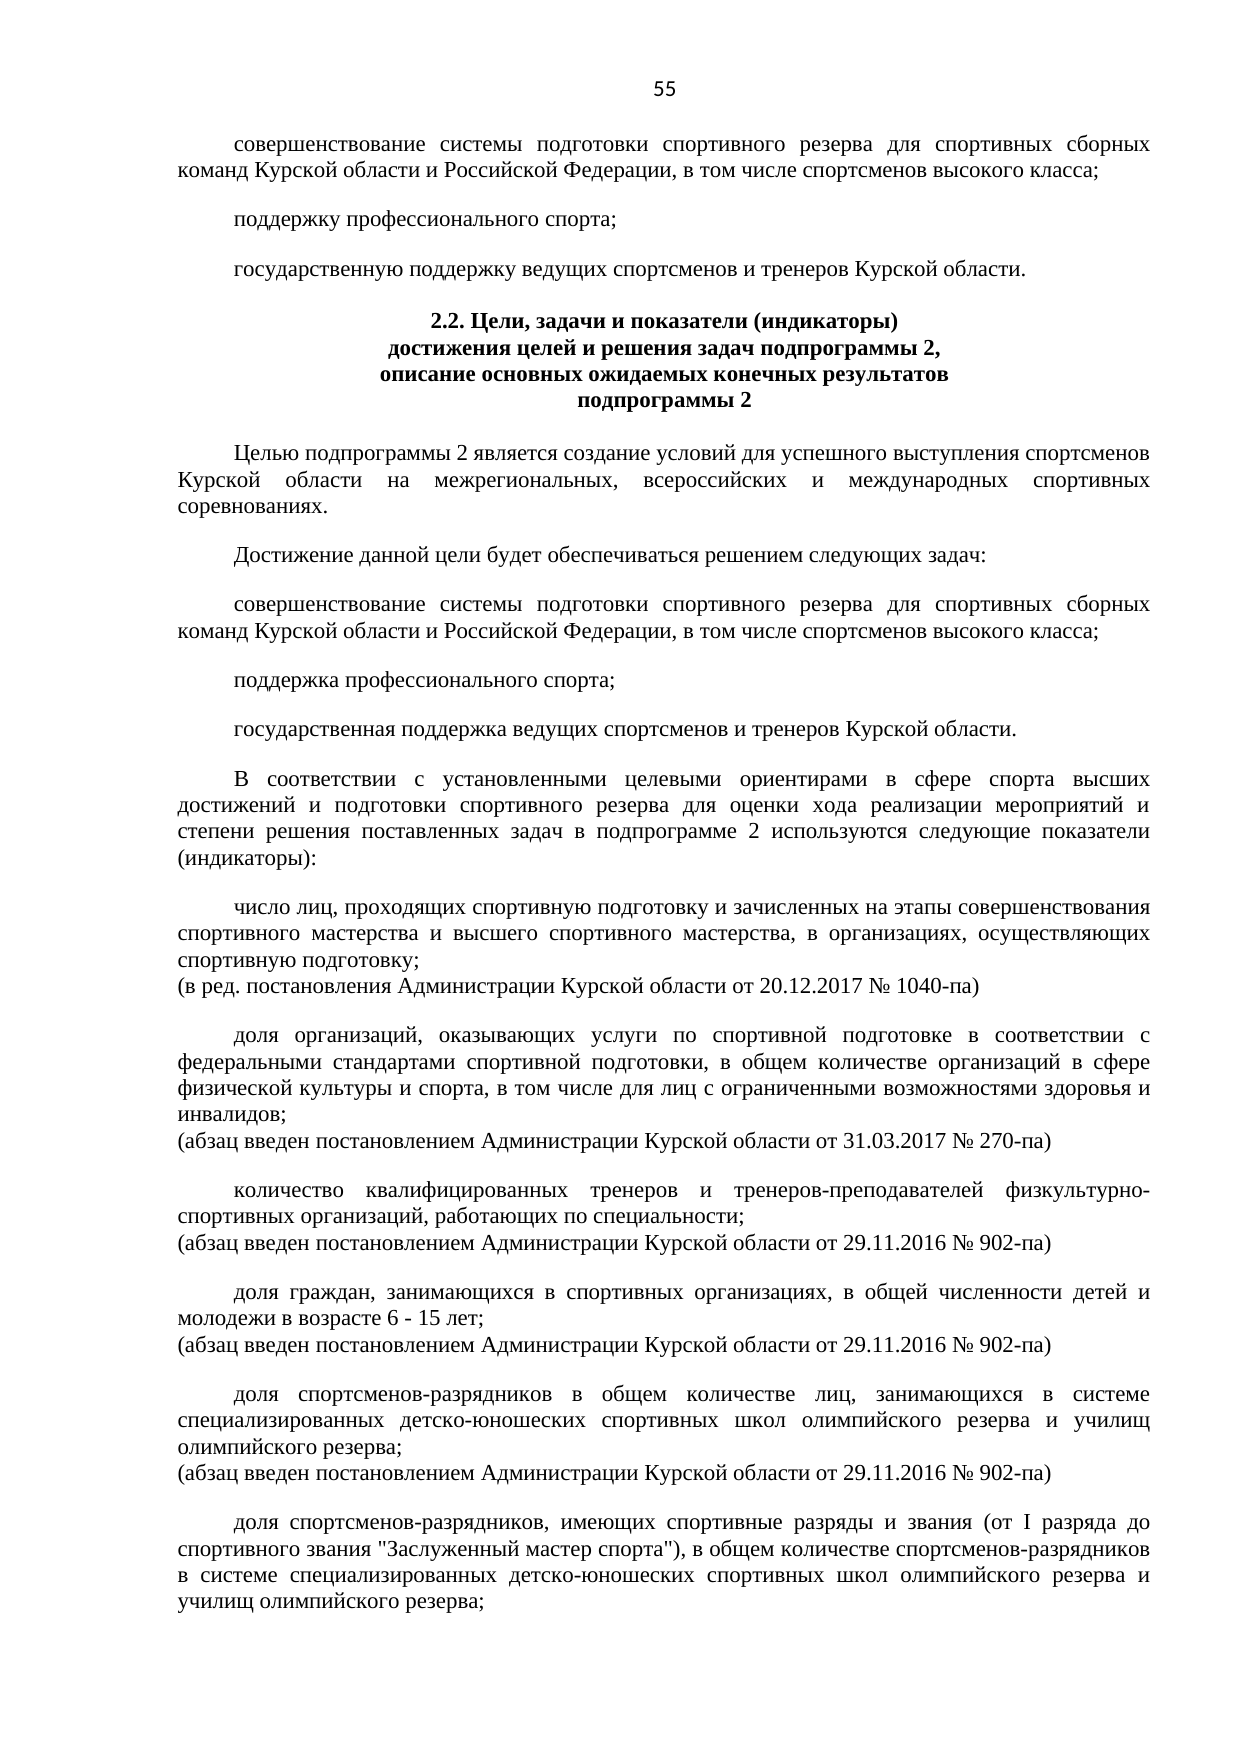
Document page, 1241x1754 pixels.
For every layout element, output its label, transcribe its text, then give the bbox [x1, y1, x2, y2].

text (абзац введен постановлением Администрации Курской области от 29.11.2016 № 902-па) [177, 1459, 1152, 1485]
title достижения целей и решения задач подпрограммы 2, [177, 334, 1152, 360]
text число лиц, проходящих спортивную подготовку и зачисленных на этапы совершенствования спортивного мастерства и высшего спортивного мастерства, в организациях, осуществляющих спортивную подготовку; [177, 893, 1152, 972]
text государственная поддержка ведущих спортсменов и тренеров Курской области. [177, 715, 1152, 742]
text доля граждан, занимающихся в спортивных организациях, в общей численности детей и молодежи в возрасте 6 - 15 лет; [177, 1278, 1152, 1331]
text (в ред. постановления Администрации Курской области от 20.12.2017 № 1040-па) [177, 972, 1152, 998]
title 2.2. Цели, задачи и показатели (индикаторы) [177, 307, 1152, 334]
text В соответствии с установленными целевыми ориентирами в сфере спорта высших достижений и подготовки спортивного резерва для оценки хода реализации мероприятий и степени решения поставленных задач в подпрограмме 2 используются следующие показатели (индикаторы): [177, 765, 1152, 870]
text доля спортсменов-разрядников в общем количестве лиц, занимающихся в системе специализированных детско-юношеских спортивных школ олимпийского резерва и училищ олимпийского резерва; [177, 1380, 1152, 1459]
title подпрограммы 2 [177, 387, 1152, 413]
text (абзац введен постановлением Администрации Курской области от 29.11.2016 № 902-па) [177, 1331, 1152, 1357]
text Достижение данной цели будет обеспечиваться решением следующих задач: [177, 541, 1152, 568]
text Целью подпрограммы 2 является создание условий для успешного выступления спортсменов Курской области на межрегиональных, всероссийских и международных спортивных соревнованиях. [177, 439, 1152, 518]
text (абзац введен постановлением Администрации Курской области от 29.11.2016 № 902-па) [177, 1229, 1152, 1255]
text совершенствование системы подготовки спортивного резерва для спортивных сборных команд Курской области и Российской Федерации, в том числе спортсменов высокого класса; [177, 130, 1152, 183]
text совершенствование системы подготовки спортивного резерва для спортивных сборных команд Курской области и Российской Федерации, в том числе спортсменов высокого класса; [177, 591, 1152, 643]
text доля организаций, оказывающих услуги по спортивной подготовке в соответствии с федеральными стандартами спортивной подготовки, в общем количестве организаций в сфере физической культуры и спорта, в том числе для лиц с ограниченными возможностями здоровья и инвалидов; [177, 1021, 1152, 1127]
text государственную поддержку ведущих спортсменов и тренеров Курской области. [177, 255, 1152, 281]
text количество квалифицированных тренеров и тренеров-преподавателей физкультурно-спортивных организаций, работающих по специальности; [177, 1176, 1152, 1229]
text поддержка профессионального спорта; [177, 666, 1152, 692]
text доля спортсменов-разрядников, имеющих спортивные разряды и звания (от I разряда до спортивного звания "Заслуженный мастер спорта"), в общем количестве спортсменов-разрядников в системе специализированных детско-юношеских спортивных школ олимпийского резерва и училищ олимпийского резерва; [177, 1508, 1152, 1614]
text (абзац введен постановлением Администрации Курской области от 31.03.2017 № 270-па) [177, 1127, 1152, 1153]
text поддержку профессионального спорта; [177, 206, 1152, 232]
title описание основных ожидаемых конечных результатов [177, 360, 1152, 387]
